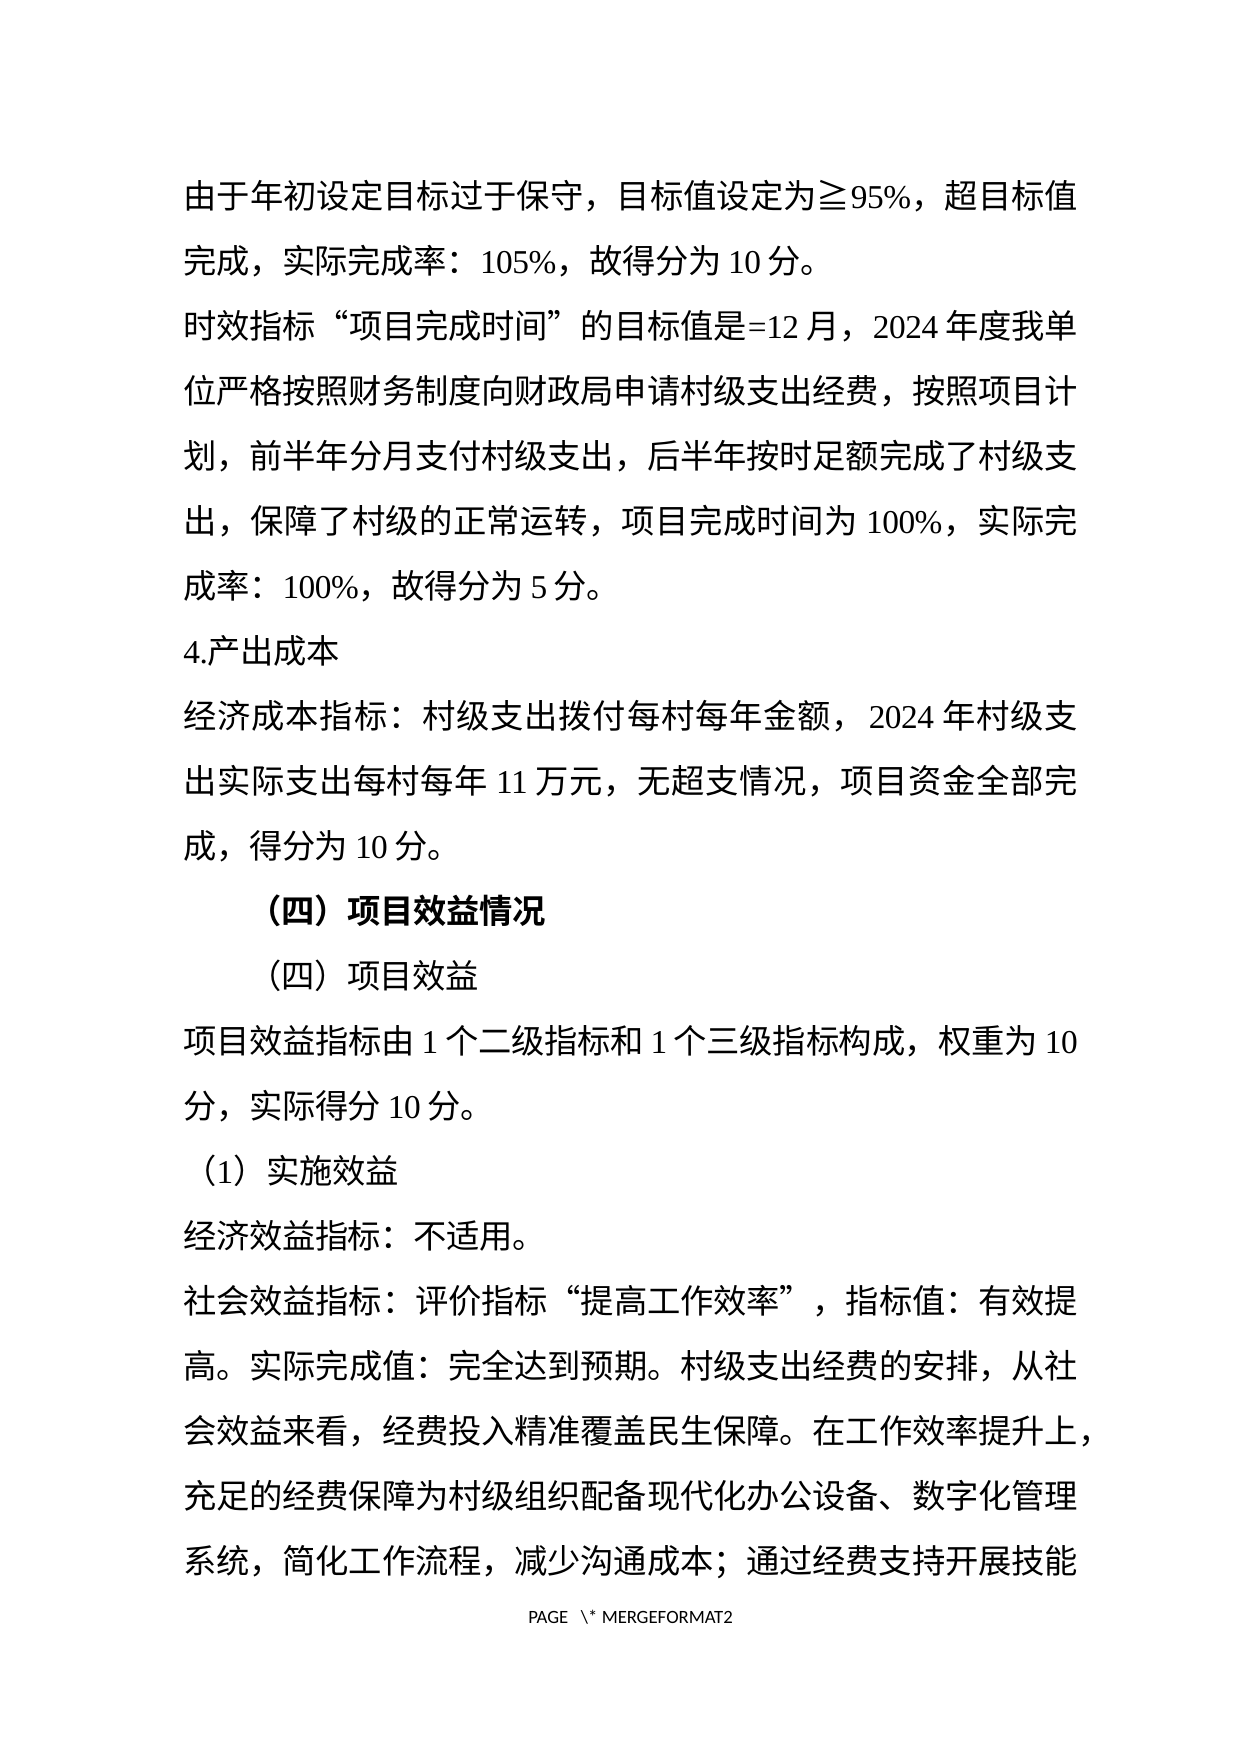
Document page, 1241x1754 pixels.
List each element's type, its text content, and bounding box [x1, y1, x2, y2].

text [183, 162, 1078, 877]
text （四）项目效益情况 [183, 877, 1078, 942]
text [183, 942, 1078, 1592]
